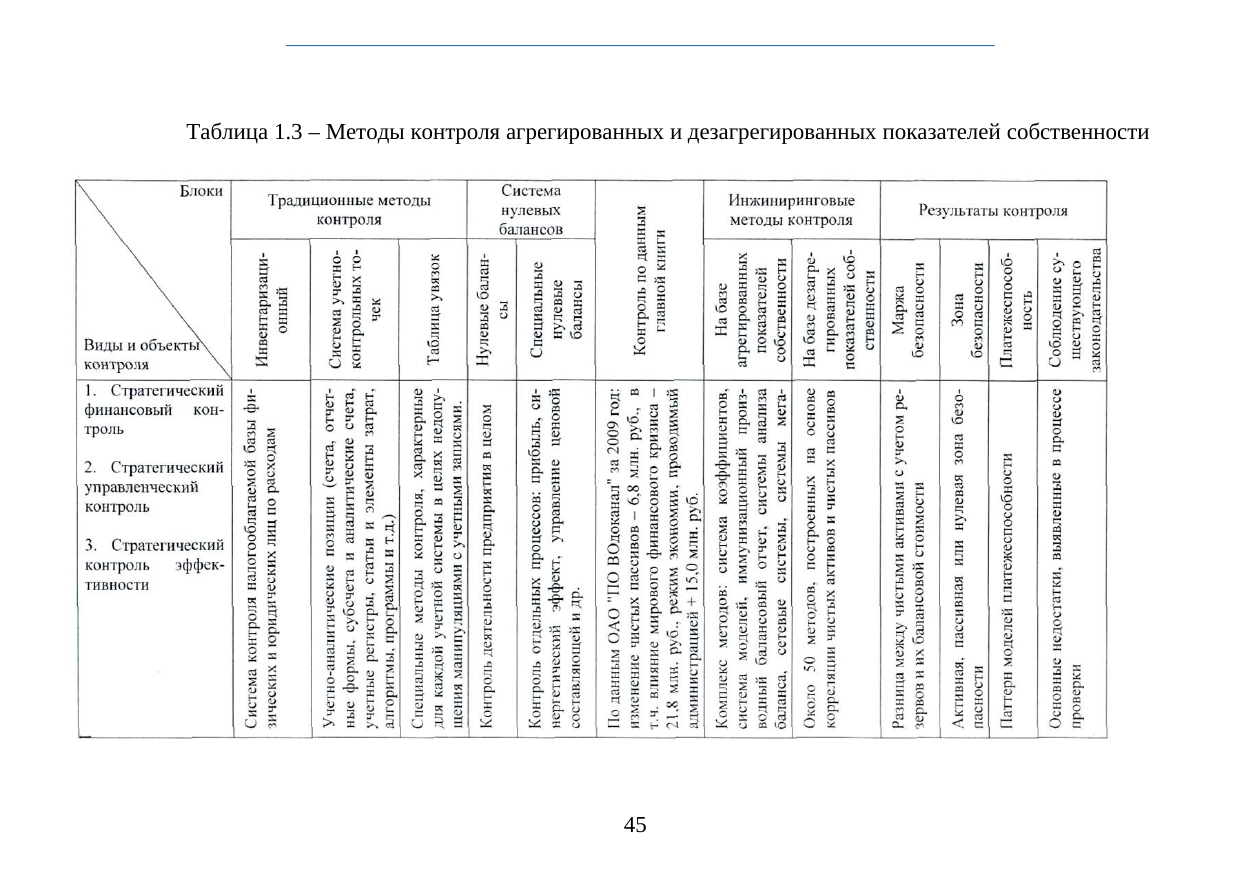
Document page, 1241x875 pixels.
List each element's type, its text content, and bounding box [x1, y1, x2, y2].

picture [70, 175, 1112, 739]
text Таблица 1.3 – Методы контроля агрегированных и дезагрегированных показателей собственности [186, 118, 1153, 144]
